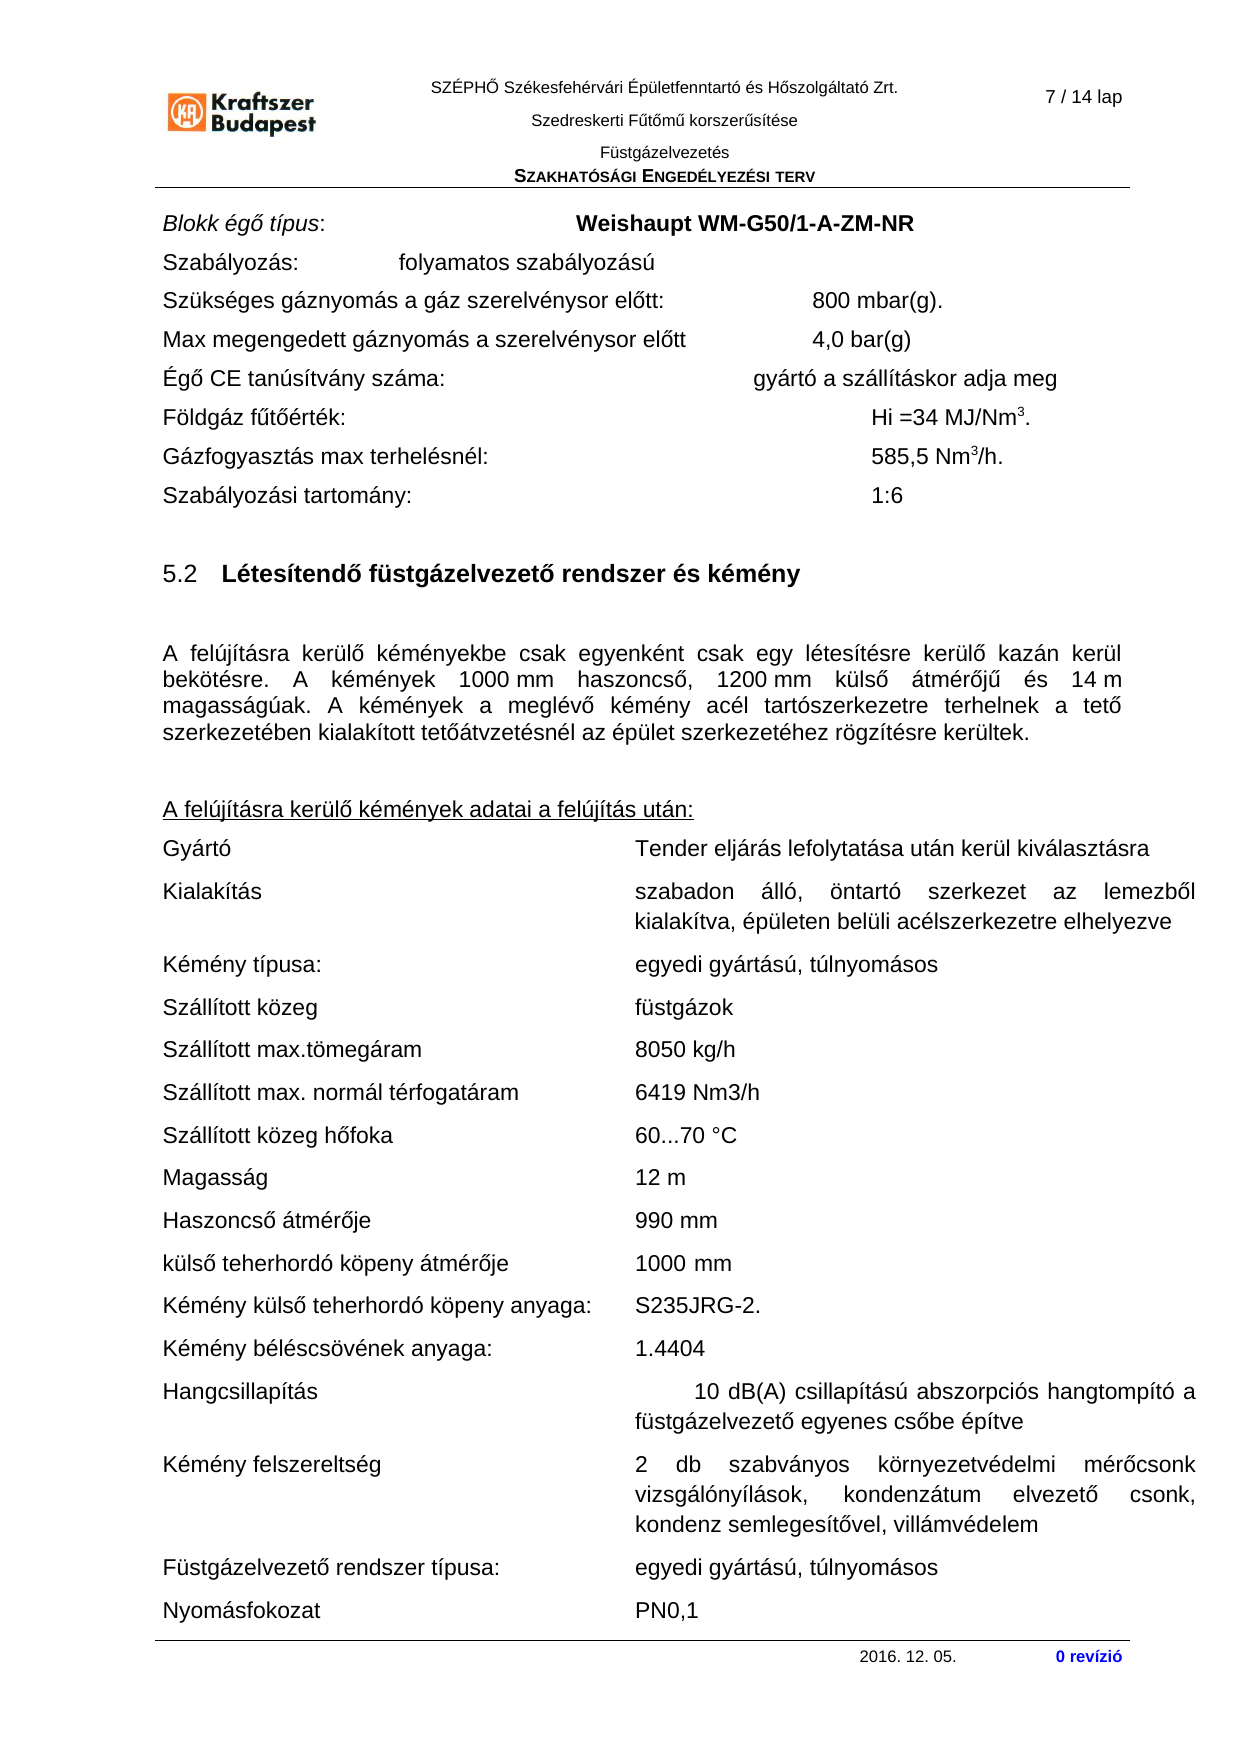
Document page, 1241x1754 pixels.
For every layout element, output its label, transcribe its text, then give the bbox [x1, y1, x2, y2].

text Szükséges gáznyomás a gáz szerelvénysor előtt: 800 mbar(g). [162, 287, 1122, 314]
subtitle Létesítendő füstgázelvezető rendszer és kémény [162, 559, 1122, 588]
text Szállított max. normál térfogatáram 6419 Nm3/h [162, 1079, 1196, 1105]
text Szabályozási tartomány: 1:6 [162, 482, 1122, 508]
text Nyomásfokozat PN0,1 [162, 1597, 1196, 1623]
text Égő CE tanúsítvány száma: gyártó a szállításkor adja meg [162, 365, 1122, 391]
text Haszoncső átmérője 990 mm [162, 1207, 1196, 1233]
text Gázfogyasztás max terhelésnél: 585,5 Nm3/h. [162, 443, 1122, 469]
text A felújításra kerülő kéményekbe csak egyenként csak egy létesítésre kerülő kazán kerül bekötésre. A kémények 1000 mm haszoncső, 1200 mm külső átmérőjű és 14 m magasságúak. A kémények a meglévő kémény acél tartószerkezetre terhelnek a tető szerkezetében kialakított tetőátvzetésnél az épület szerkezetéhez rögzítésre kerültek. [162, 639, 1122, 745]
text Kémény felszereltség 2 db szabványos környezetvédelmi mérőcsonk vizsgálónyílások, kondenzátum elvezető csonk, kondenz semlegesítővel, villámvédelem [162, 1451, 1196, 1537]
text Füstgázelvezető rendszer típusa: egyedi gyártású, túlnyomásos [162, 1554, 1196, 1580]
text Kialakítás szabadon álló, öntartó szerkezet az lemezből kialakítva, épületen belüli acélszerkezetre elhelyezve [162, 878, 1196, 934]
text Szállított közeg füstgázok [162, 993, 1196, 1020]
text Kémény külső teherhordó köpeny anyaga: S235JRG-2. [162, 1292, 1196, 1319]
text Kémény típusa: egyedi gyártású, túlnyomásos [162, 951, 1196, 977]
text Szállított közeg hőfoka 60...70 °C [162, 1122, 1196, 1148]
text Blokk égő típus: Weishaupt WM-G50/1-A-ZM-NR [162, 210, 1122, 236]
text Hangcsillapítás 10 dB(A) csillapítású abszorpciós hangtompító a füstgázelvezető egyenes csőbe építve [162, 1378, 1196, 1434]
text Szállított max.tömegáram 8050 kg/h [162, 1036, 1196, 1062]
text Magasság 12 m [162, 1164, 1196, 1191]
text A felújításra kerülő kémények adatai a felújítás után: [162, 796, 1122, 823]
text külső teherhordó köpeny átmérője 1000 mm [162, 1250, 1196, 1276]
text Szabályozás: folyamatos szabályozású [162, 248, 1122, 275]
text Földgáz fűtőérték: Hi =34 MJ/Nm3. [162, 404, 1122, 430]
text Kémény béléscsövének anyaga: 1.4404 [162, 1335, 1196, 1361]
picture [162, 86, 318, 137]
text Gyártó Tender eljárás lefolytatása után kerül kiválasztásra [162, 835, 1196, 861]
text Max megengedett gáznyomás a szerelvénysor előtt 4,0 bar(g) [162, 326, 1122, 353]
